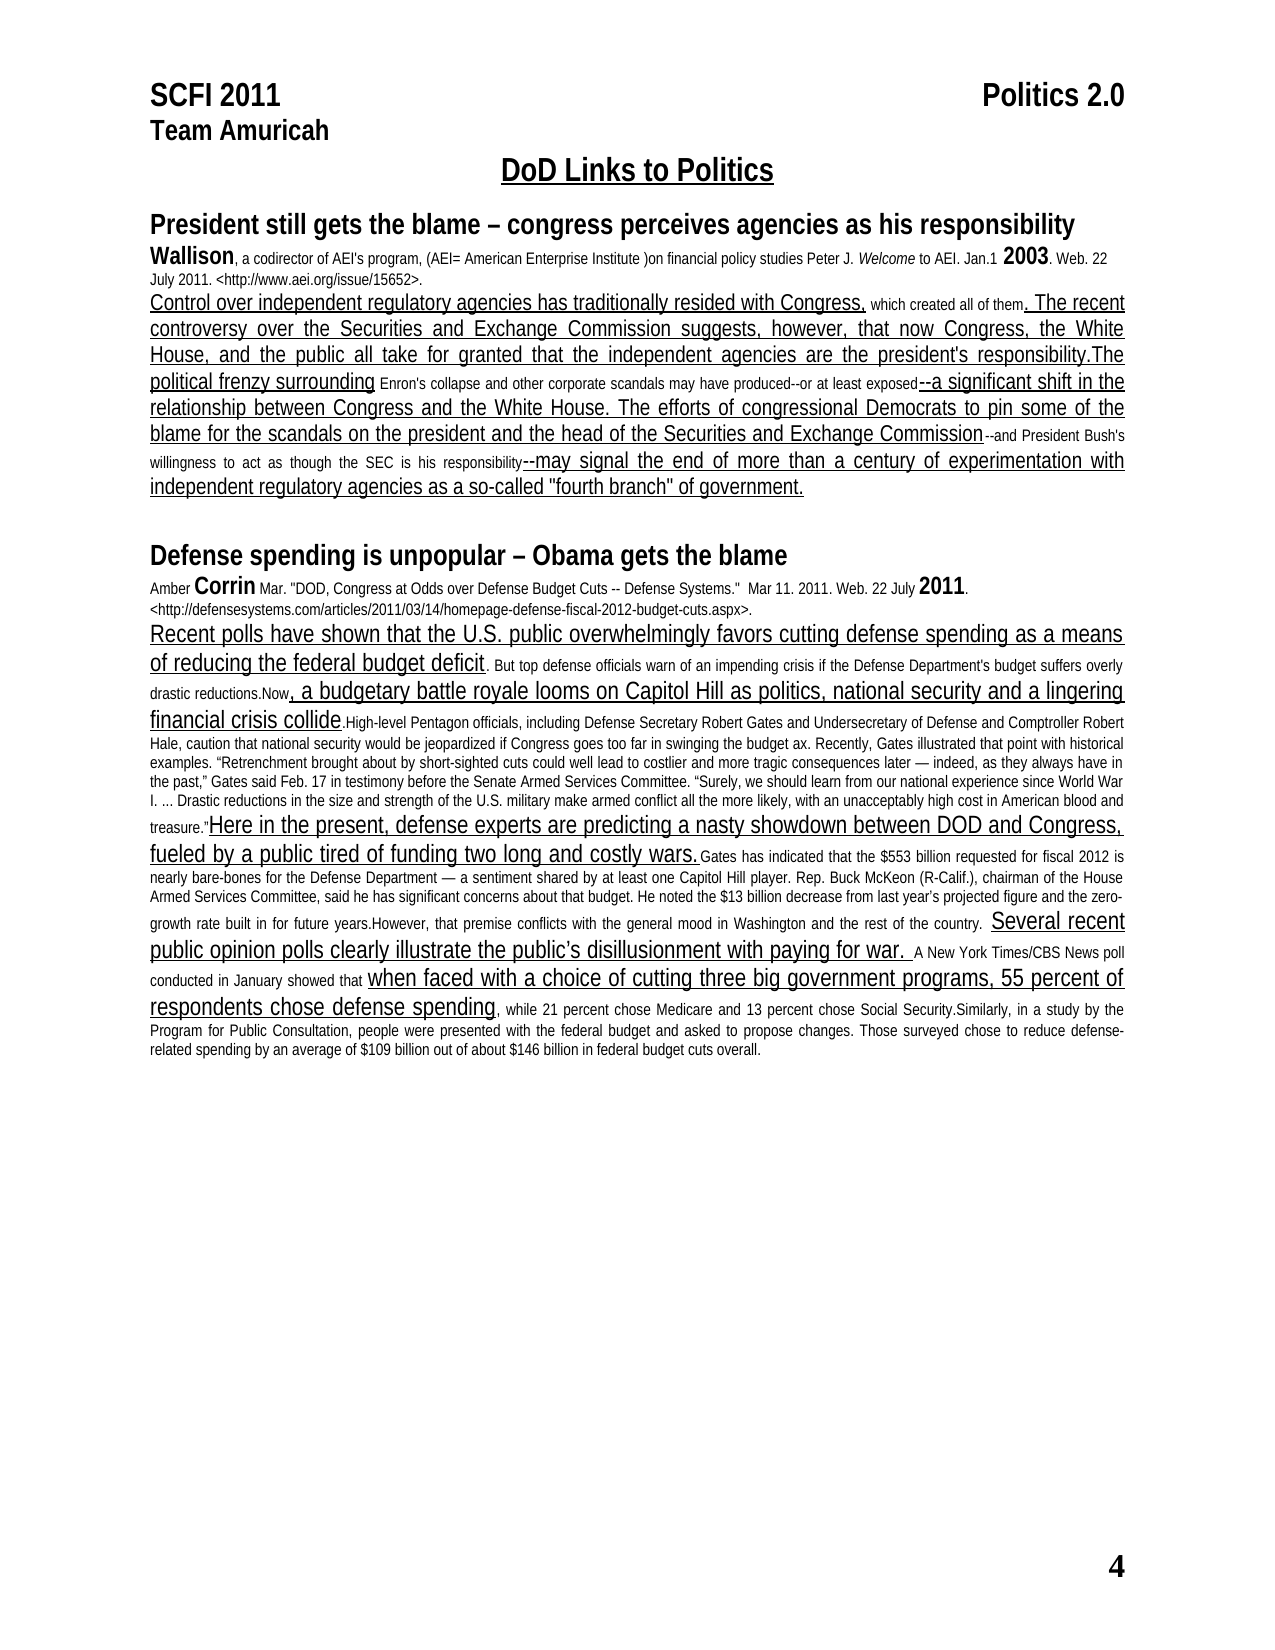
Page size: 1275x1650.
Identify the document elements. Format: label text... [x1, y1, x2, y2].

text Control over independent regulatory agencies has traditionally resided with Congress, which created all of them. The recent controversy over the Securities and Exchange Commission suggests, however, that now Congress, the White House, and the public all take for granted that the independent agencies are the president's responsibility.The political frenzy surrounding Enron's collapse and other corporate scandals may have produced--or at least exposed--a significant shift in the relationship between Congress and the White House. The efforts of congressional Democrats to pin some of the blame for the scandals on the president and the head of the Securities and Exchange Commission--and President Bush's willingness to act as though the SEC is his responsibility--may signal the end of more than a century of experimentation with independent regulatory agencies as a so-called "fourth branch" of government. [150, 418, 1125, 499]
text Recent polls have shown that the U.S. public overwhelmingly favors cutting defense spending as a means of reducing the federal budget deficit. But top defense officials warn of an impending crisis if the Defense Department's budget suffers overly drastic reductions.Now, a budgetary battle royale looms on Capitol Hill as politics, national security and a lingering financial crisis collide.High-level Pentagon officials, including Defense Secretary Robert Gates and Undersecretary of Defense and Comptroller Robert Hale, caution that national security would be jeopardized if Congress goes too far in swinging the budget ax. Recently, Gates illustrated that point with historical examples. “Retrenchment brought about by short-sighted cuts could well lead to costlier and more tragic consequences later — indeed, as they always have in the past,” Gates said Feb. 17 in testimony before the Senate Armed Services Committee. “Surely, we should learn from our national experience since World War I. ... Drastic reductions in the size and strength of the U.S. military make armed conflict all the more likely, with an unacceptably high cost in American blood and treasure.”Here in the present, defense experts are predicting a nasty showdown between DOD and Congress, fueled by a public tired of funding two long and costly wars.Gates has indicated that the $553 billion requested for fiscal 2012 is nearly bare-bones for the Defense Department — a sentiment shared by at least one Capitol Hill player. Rep. Buck McKeon (R-Calif.), chairman of the House Armed Services Committee, said he has significant concerns about that budget. He noted the $13 billion decrease from last year’s projected figure and the zero-growth rate built in for future years.However, that premise conflicts with the general mood in Washington and the rest of the country. Several recent public opinion polls clearly illustrate the public’s disillusionment with paying for war. A New York Times/CBS News poll conducted in January showed that when faced with a choice of cutting three big government programs, 55 percent of respondents chose defense spending, while 21 percent chose Medicare and 13 percent chose Social Security.Similarly, in a study by the Program for Public Consultation, people were presented with the federal budget and asked to propose changes. Those surveyed chose to reduce defense-related spending by an average of $109 billion out of about $146 billion in federal budget cuts overall. [150, 645, 1125, 1059]
text DoD Links to Politics [150, 150, 1125, 188]
text Amber Corrin Mar. "DOD, Congress at Odds over Defense Budget Cuts -- Defense Systems." Mar 11. 2011. Web. 22 July 2011. <http://defensesystems.com/articles/2011/03/14/homepage-defense-fiscal-2012-budget-cuts.aspx>. [150, 571, 1125, 619]
text President still gets the blame – congress perceives agencies as his responsibility [150, 207, 1125, 241]
text Wallison, a codirector of AEI's program, (AEI= American Enterprise Institute )on financial policy studies Peter J. Welcome to AEI. Jan.1 2003. Web. 22 July 2011. <http://www.aei.org/issue/15652>. [150, 241, 1125, 289]
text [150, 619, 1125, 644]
text Defense spending is unpopular – Obama gets the blame [150, 538, 1125, 571]
